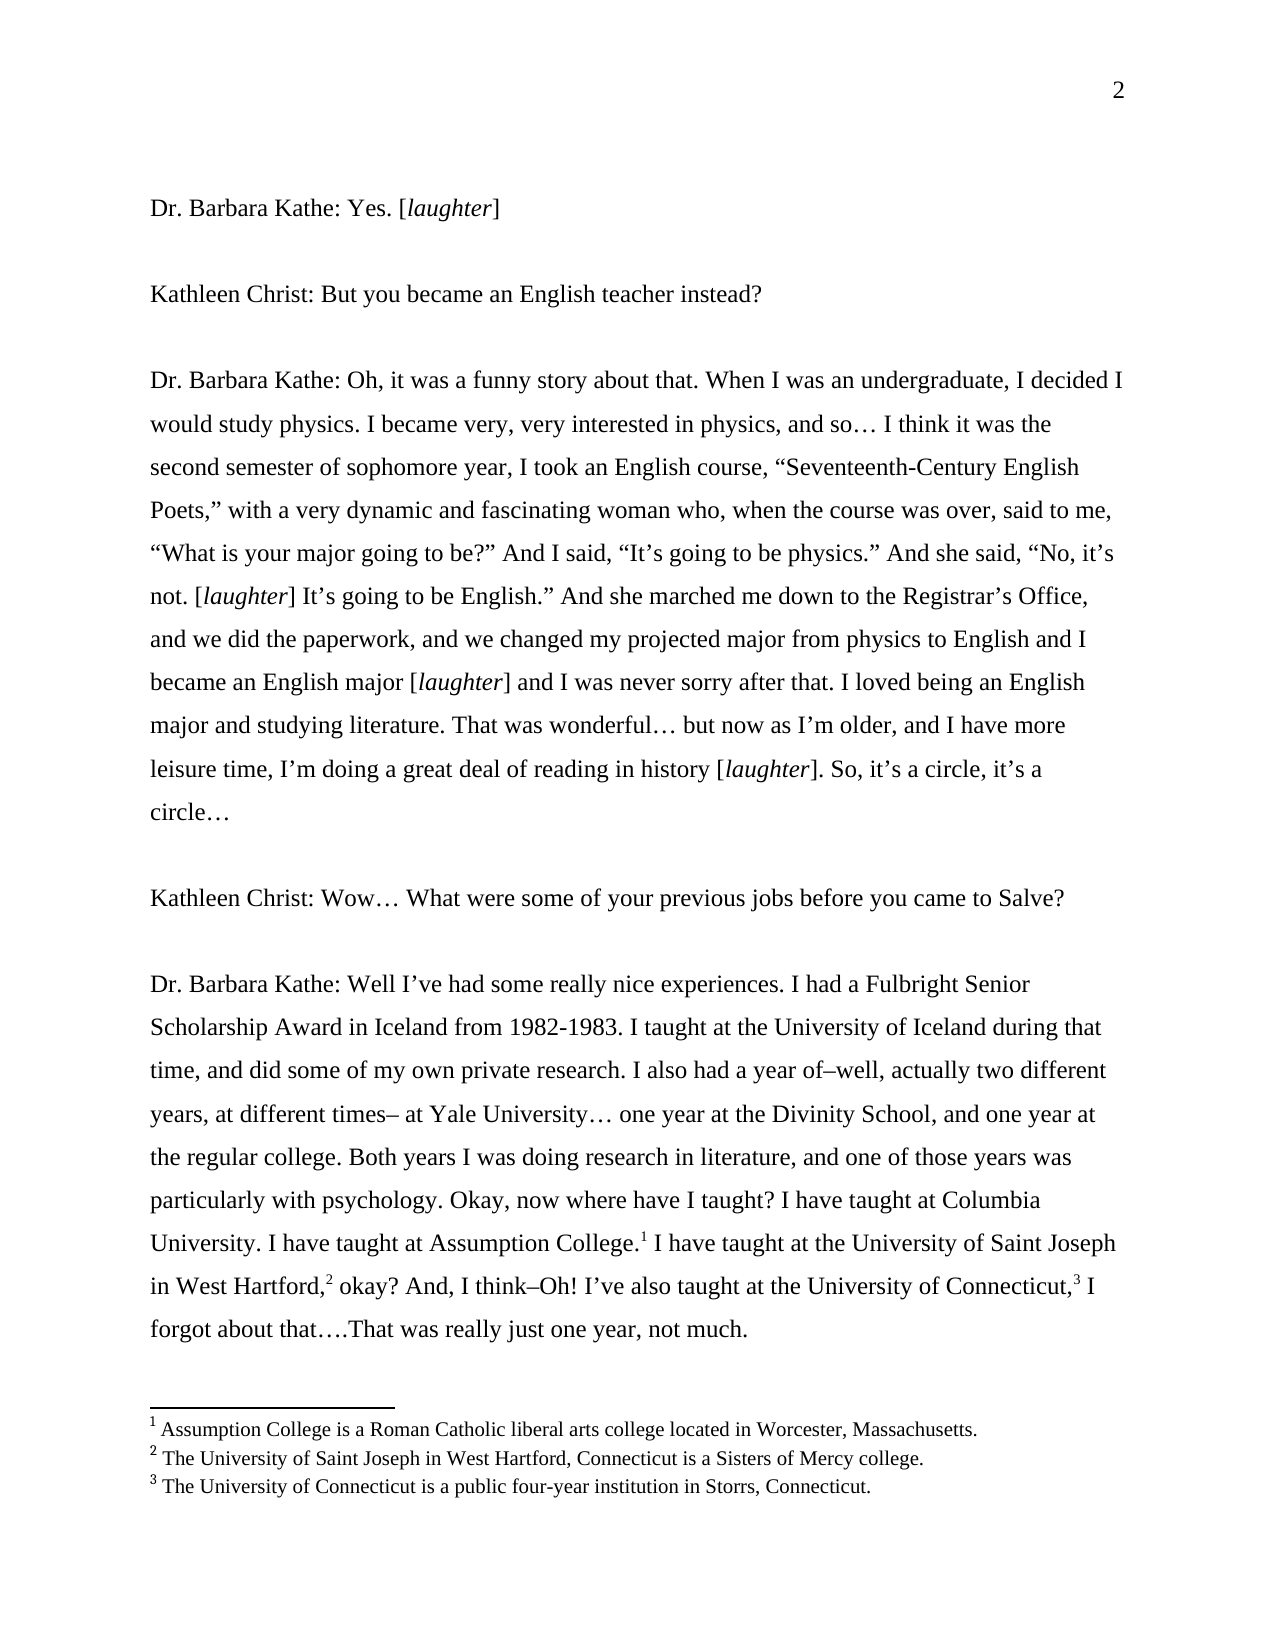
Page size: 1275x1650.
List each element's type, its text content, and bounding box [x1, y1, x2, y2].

text Kathleen Christ: Wow… What were some of your previous jobs before you came to Salve? [150, 883, 1125, 912]
text Kathleen Christ: But you became an English teacher instead? [150, 279, 1125, 308]
text Dr. Barbara Kathe: Well I’ve had some really nice experiences. I had a Fulbright Senior Scholarship Award in Iceland from 1982-1983. I taught at the University of Iceland during that time, and did some of my own private research. I also had a year of–well, actually two different years, at different times– at Yale University… one year at the Divinity School, and one year at the regular college. Both years I was doing research in literature, and one of those years was particularly with psychology. Okay, now where have I taught? I have taught at Columbia University. I have taught at Assumption College. I have taught at the University of Saint Joseph in West Hartford, okay? And, I think–Oh! I’ve also taught at the University of Connecticut, I forgot about that….That was really just one year, not much. [150, 969, 1125, 1343]
text Dr. Barbara Kathe: Oh, it was a funny story about that. When I was an undergraduate, I decided I would study physics. I became very, very interested in physics, and so… I think it was the second semester of sophomore year, I took an English course, “Seventeenth-Century English Poets,” with a very dynamic and fascinating woman who, when the course was over, said to me, “What is your major going to be?” And I said, “It’s going to be physics.” And she said, “No, it’s not. [laughter] It’s going to be English.” And she marched me down to the Registrar’s Office, and we did the paperwork, and we changed my projected major from physics to English and I became an English major [laughter] and I was never sorry after that. I loved being an English major and studying literature. That was wonderful… but now as I’m older, and I have more leisure time, I’m doing a great deal of reading in history [laughter]. So, it’s a circle, it’s a circle… [150, 366, 1125, 826]
text Dr. Barbara Kathe: Yes. [laughter] [150, 193, 1125, 222]
